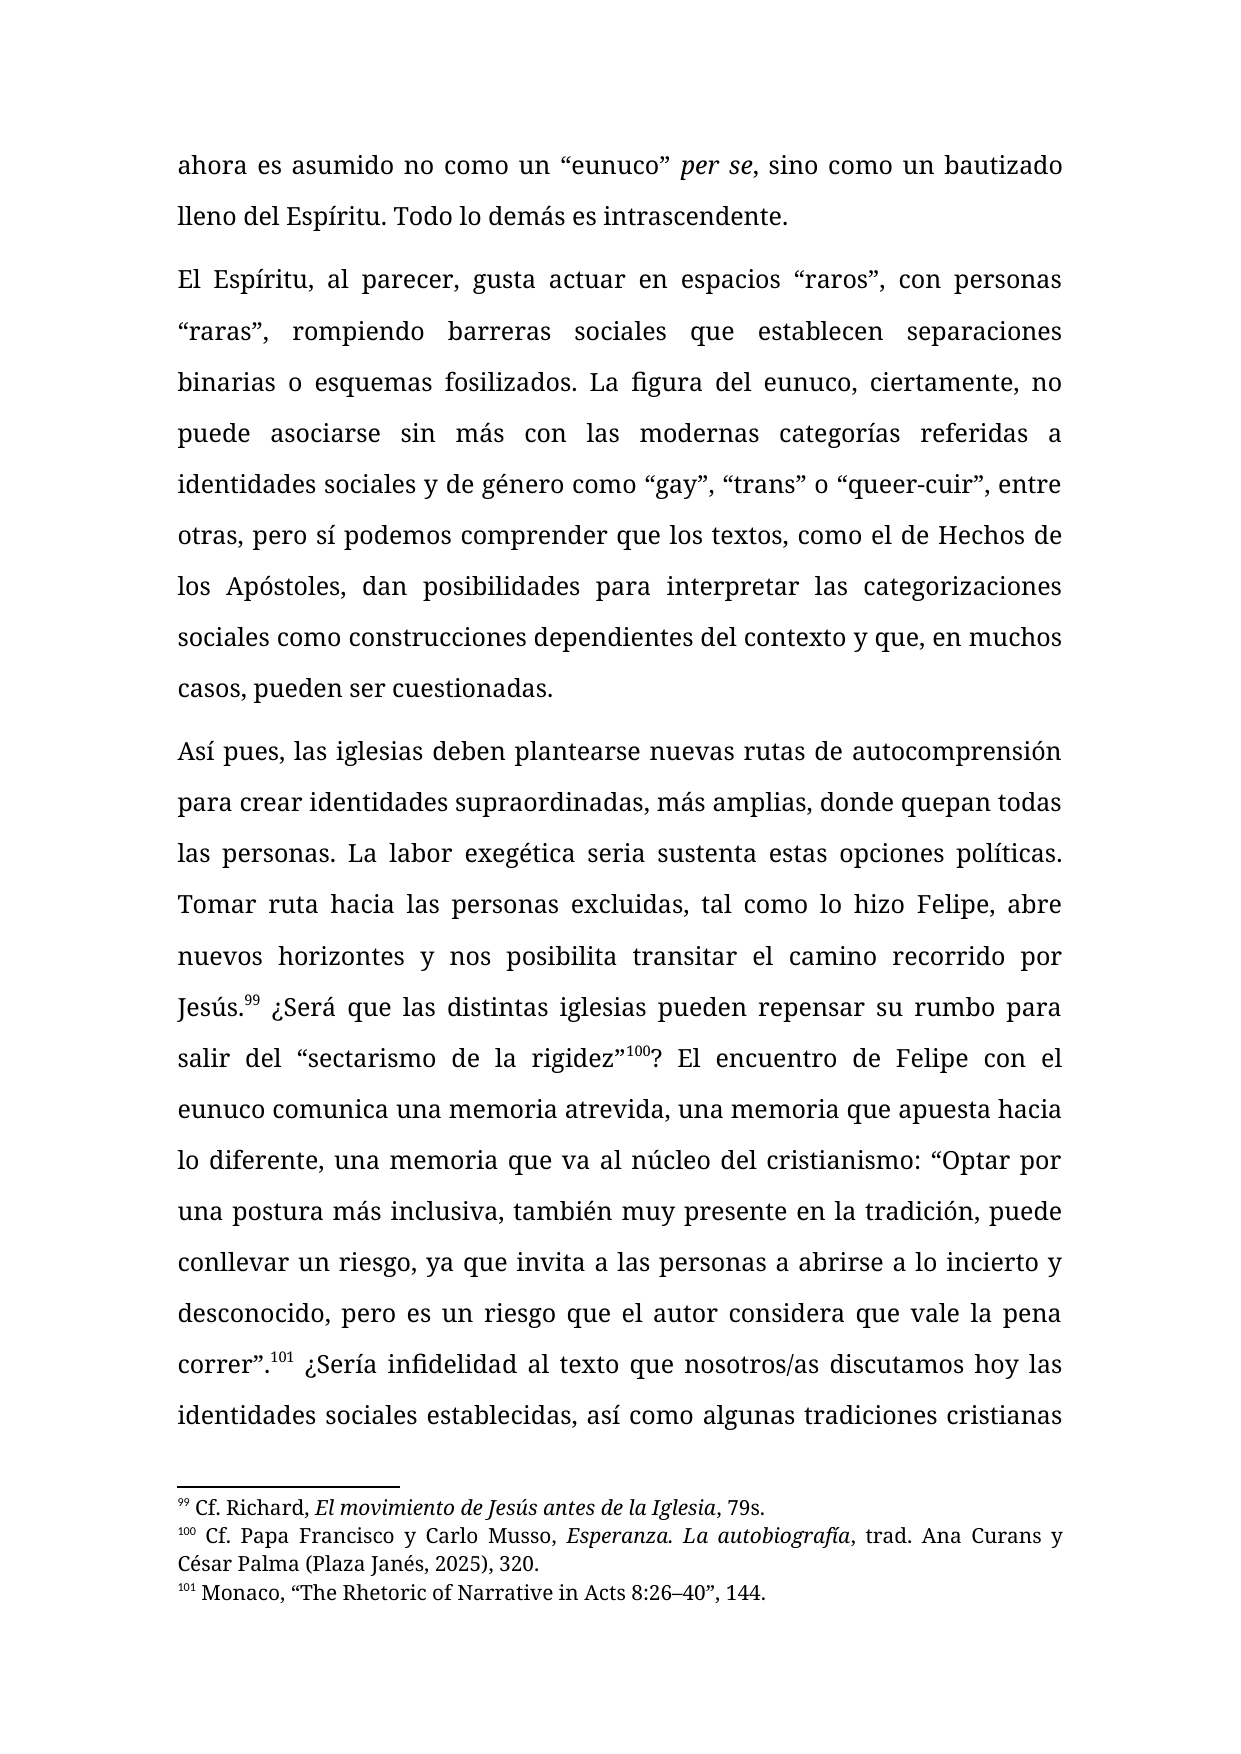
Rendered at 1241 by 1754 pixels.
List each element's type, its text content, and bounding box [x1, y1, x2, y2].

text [177, 734, 1063, 1432]
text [177, 148, 1063, 233]
text El Espíritu, al parecer, gusta actuar en espacios “raros”, con personas “raras”, rompiendo barreras sociales que establecen separaciones binarias o esquemas fosilizados. La figura del eunuco, ciertamente, no puede asociarse sin más con las modernas categorías referidas a identidades sociales y de género como “gay”, “trans” o “queer-cuir”, entre otras, pero sí podemos comprender que los textos, como el de Hechos de los Apóstoles, dan posibilidades para interpretar las categorizaciones sociales como construcciones dependientes del contexto y que, en muchos casos, pueden ser cuestionadas. [177, 262, 1063, 704]
